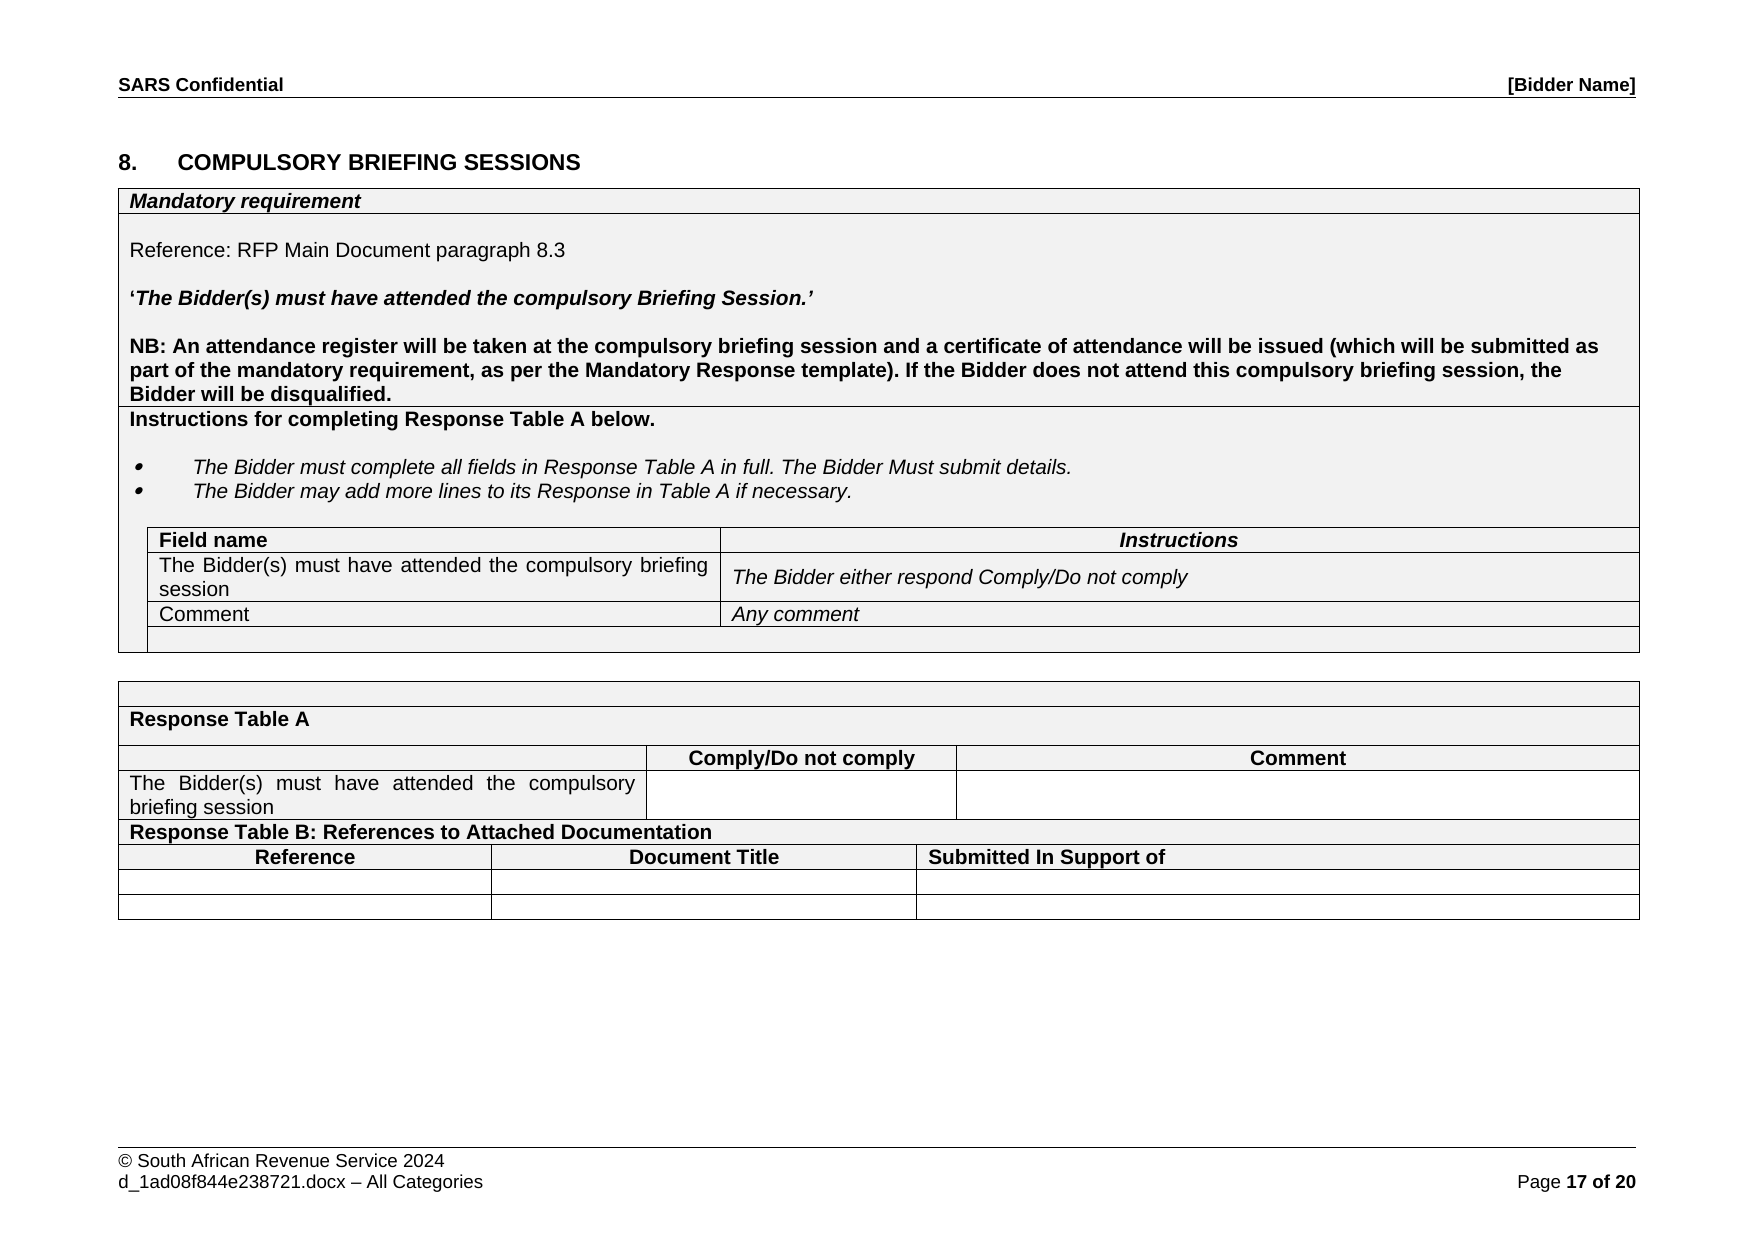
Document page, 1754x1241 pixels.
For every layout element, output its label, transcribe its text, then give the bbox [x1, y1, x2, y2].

table_cell [917, 870, 1639, 894]
table_cell [119, 746, 646, 770]
table_cell [917, 895, 1639, 919]
table_cell [492, 870, 916, 894]
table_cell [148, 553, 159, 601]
table_cell [148, 627, 1639, 652]
table_cell Document Title [492, 845, 916, 869]
table_cell [119, 895, 491, 919]
table_cell Comment [957, 746, 1639, 770]
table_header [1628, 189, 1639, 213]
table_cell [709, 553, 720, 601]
table_cell Response Table A [119, 707, 1639, 745]
table_cell [119, 527, 147, 652]
table_cell Submitted In Support of [917, 845, 1639, 869]
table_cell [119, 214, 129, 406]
table_cell [957, 771, 1639, 819]
table_cell The Bidder either respond Comply/Do not comply [721, 553, 1639, 601]
table_cell Reference [119, 845, 491, 869]
list COMPULSORY BRIEFING SESSIONS [118, 148, 1636, 175]
table_cell Comply/Do not comply [647, 746, 956, 770]
table_cell The Bidder(s) must have attended the compulsory briefing session [119, 771, 646, 819]
table_cell [119, 870, 491, 894]
table_cell Response Table B: References to Attached Documentation [119, 820, 1639, 844]
table_cell [492, 895, 916, 919]
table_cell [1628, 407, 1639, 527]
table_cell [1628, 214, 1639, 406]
table_cell [647, 771, 956, 819]
table_header [119, 682, 1639, 706]
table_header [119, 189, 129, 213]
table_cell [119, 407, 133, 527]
